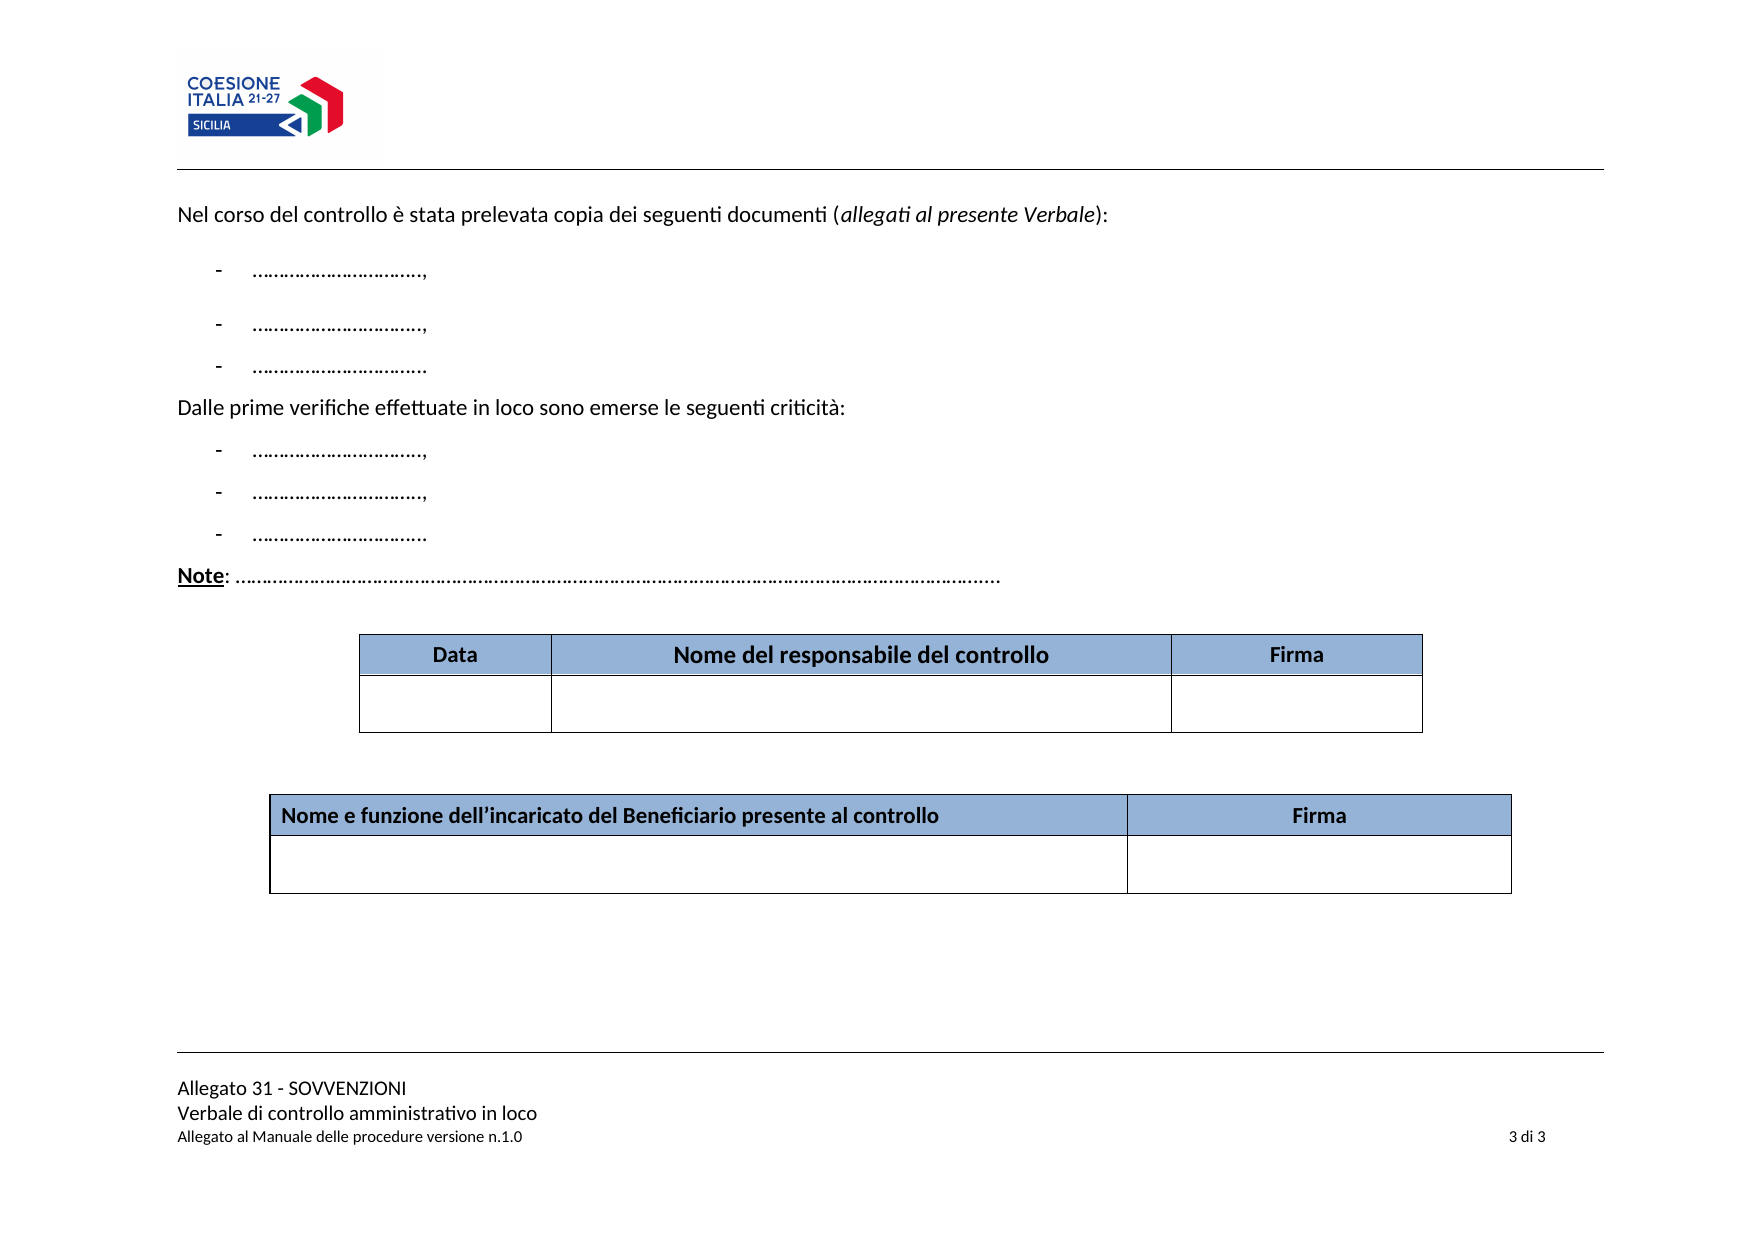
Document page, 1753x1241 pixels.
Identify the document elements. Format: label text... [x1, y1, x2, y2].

table_header Firma [1128, 795, 1511, 835]
table_header Nome del responsabile del controllo [552, 635, 1171, 674]
list ………………………….., [215, 309, 1604, 337]
table_header Data [360, 635, 551, 674]
list ………………………….., [215, 477, 1604, 505]
picture [177, 48, 383, 167]
table_cell [1172, 676, 1422, 732]
list …………………………... [215, 519, 1604, 547]
text Note: …………………………………………………………………………………………………………………………….... [177, 561, 1604, 589]
text Dalle prime verifiche effettuate in loco sono emerse le seguenti criticità: [177, 393, 1604, 421]
table_cell [271, 836, 1127, 893]
table_cell [360, 676, 551, 732]
list ………………………….., [215, 435, 1604, 463]
table_cell [1128, 836, 1511, 893]
table_cell [552, 676, 1171, 732]
list ………………………….., [215, 255, 1604, 283]
list …………………………... [215, 351, 1604, 379]
table_header Nome e funzione dell’incaricato del Beneficiario presente al controllo [271, 795, 1127, 835]
text Nel corso del controllo è stata prelevata copia dei seguenti documenti (allegati al presente Verbale): [177, 200, 1604, 228]
table_header Firma [1172, 635, 1422, 674]
